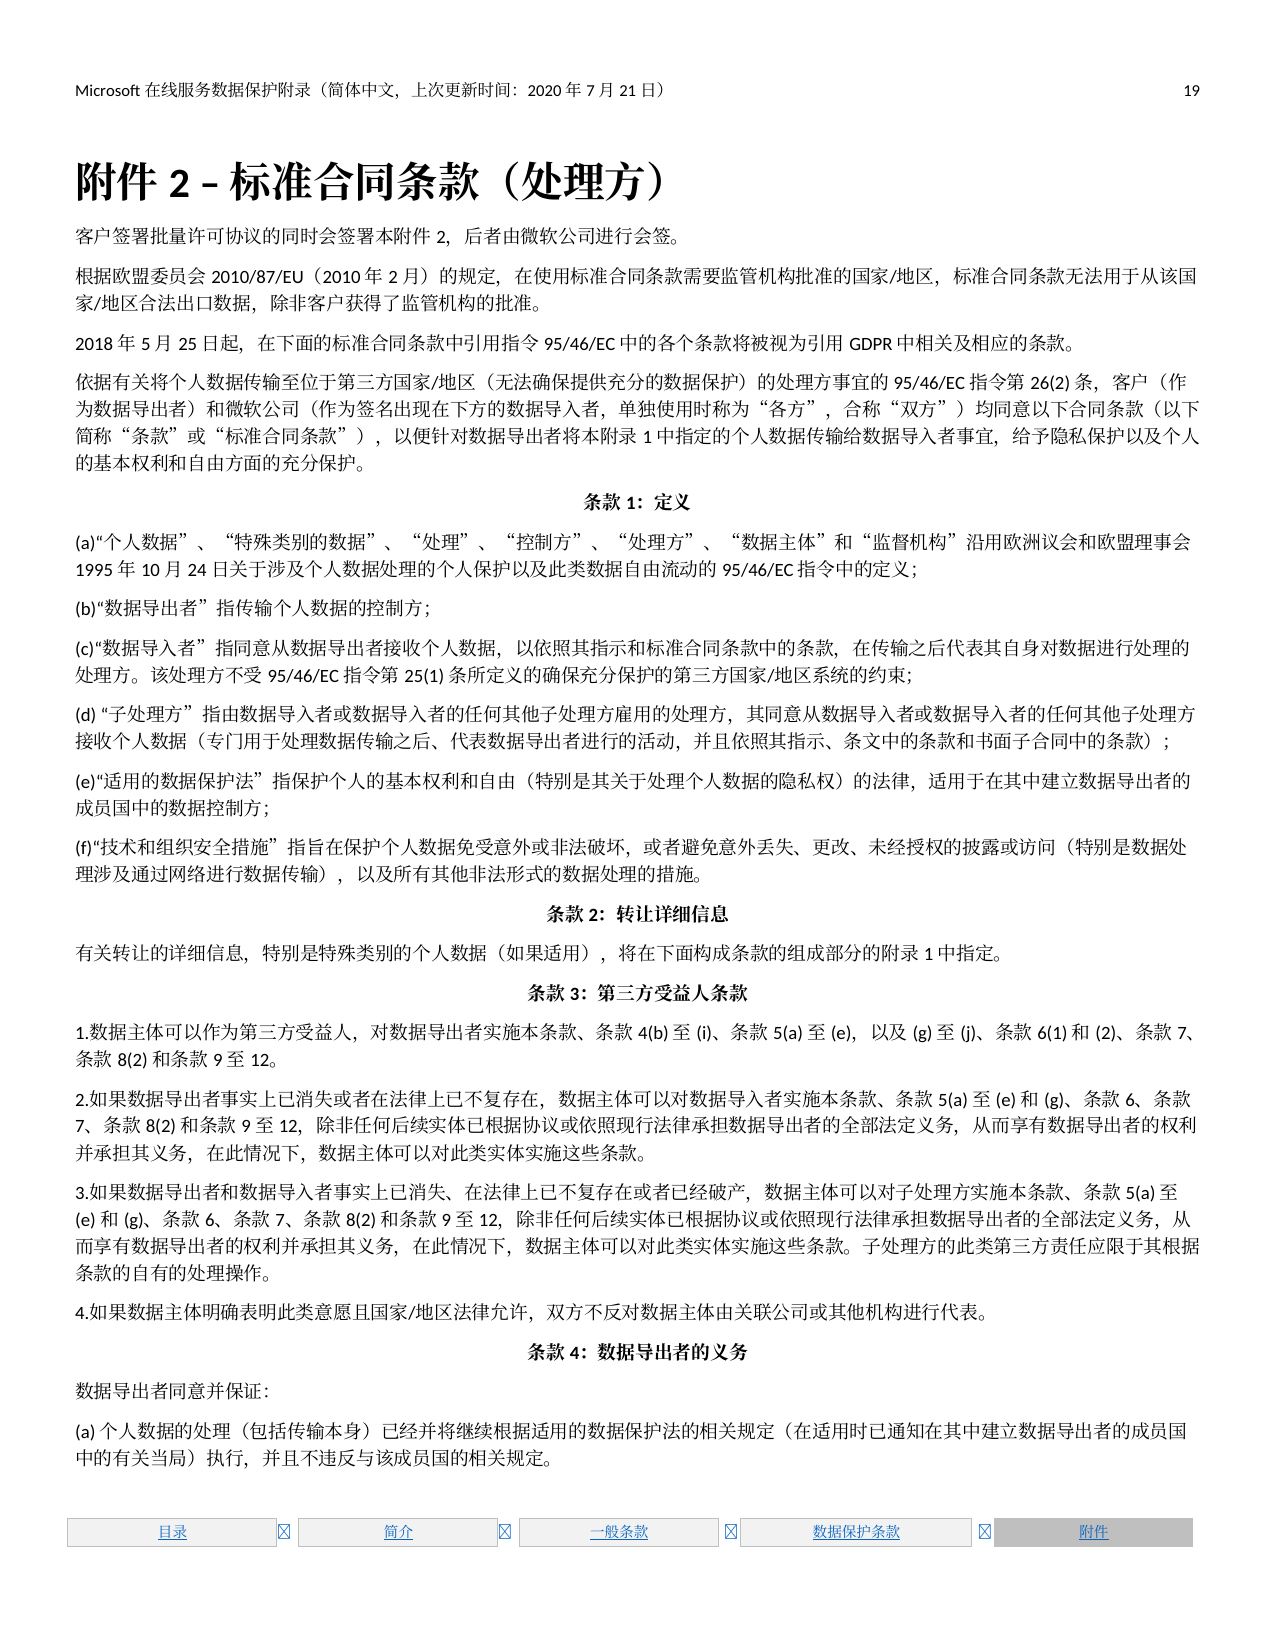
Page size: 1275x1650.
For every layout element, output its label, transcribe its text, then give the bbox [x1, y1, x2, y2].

list 条款 1：定义 [75, 488, 1200, 515]
list 条款 2：转让详细信息 [75, 899, 1200, 926]
list 2018 年 5 月 25 日起，在下面的标准合同条款中引用指令 95/46/EC 中的各个条款将被视为引用 GDPR 中相关及相应的条款。 [75, 328, 1200, 355]
list 1.数据主体可以作为第三方受益人，对数据导出者实施本条款、条款 4(b) 至 (i)、条款 5(a) 至 (e)，以及 (g) 至 (j)、条款 6(1) 和 (2)、条款 7、条款 8(2) 和条款 9 至 12。 [75, 1018, 1200, 1072]
list (f)“技术和组织安全措施”指旨在保护个人数据免受意外或非法破坏，或者避免意外丢失、更改、未经授权的披露或访问（特别是数据处理涉及通过网络进行数据传输），以及所有其他非法形式的数据处理的措施。 [75, 833, 1200, 887]
list 根据欧盟委员会 2010/87/EU（2010 年 2 月）的规定，在使用标准合同条款需要监管机构批准的国家/地区，标准合同条款无法用于从该国家/地区合法出口数据，除非客户获得了监管机构的批准。 [75, 262, 1200, 316]
list 客户签署批量许可协议的同时会签署本附件 2，后者由微软公司进行会签。 [75, 222, 1200, 249]
list 条款 3：第三方受益人条款 [75, 978, 1200, 1005]
list 依据有关将个人数据传输至位于第三方国家/地区（无法确保提供充分的数据保护）的处理方事宜的 95/46/EC 指令第 26(2) 条，客户（作为数据导出者）和微软公司（作为签名出现在下方的数据导入者，单独使用时称为“各方”，合称“双方”）均同意以下合同条款（以下简称“条款”或“标准合同条款”），以便针对数据导出者将本附录 1 中指定的个人数据传输给数据导入者事宜，给予隐私保护以及个人的基本权利和自由方面的充分保护。 [75, 368, 1200, 476]
list (a) 个人数据的处理（包括传输本身）已经并将继续根据适用的数据保护法的相关规定（在适用时已通知在其中建立数据导出者的成员国中的有关当局）执行，并且不违反与该成员国的相关规定。 [75, 1417, 1200, 1471]
list (d) “子处理方”指由数据导入者或数据导入者的任何其他子处理方雇用的处理方，其同意从数据导入者或数据导入者的任何其他子处理方接收个人数据（专门用于处理数据传输之后、代表数据导出者进行的活动，并且依照其指示、条文中的条款和书面子合同中的条款）； [75, 700, 1200, 754]
list (b)“数据导出者”指传输个人数据的控制方； [75, 594, 1200, 621]
subtitle 附件 2 – 标准合同条款（处理方） [75, 150, 1200, 210]
list 4.如果数据主体明确表明此类意愿且国家/地区法律允许，双方不反对数据主体由关联公司或其他机构进行代表。 [75, 1298, 1200, 1325]
list (e)“适用的数据保护法”指保护个人的基本权利和自由（特别是其关于处理个人数据的隐私权）的法律，适用于在其中建立数据导出者的成员国中的数据控制方； [75, 767, 1200, 821]
list 3.如果数据导出者和数据导入者事实上已消失、在法律上已不复存在或者已经破产，数据主体可以对子处理方实施本条款、条款 5(a) 至 (e) 和 (g)、条款 6、条款 7、条款 8(2) 和条款 9 至 12，除非任何后续实体已根据协议或依照现行法律承担数据导出者的全部法定义务，从而享有数据导出者的权利并承担其义务，在此情况下，数据主体可以对此类实体实施这些条款。子处理方的此类第三方责任应限于其根据条款的自有的处理操作。 [75, 1178, 1200, 1286]
list 2.如果数据导出者事实上已消失或者在法律上已不复存在，数据主体可以对数据导入者实施本条款、条款 5(a) 至 (e) 和 (g)、条款 6、条款 7、条款 8(2) 和条款 9 至 12，除非任何后续实体已根据协议或依照现行法律承担数据导出者的全部法定义务，从而享有数据导出者的权利并承担其义务，在此情况下，数据主体可以对此类实体实施这些条款。 [75, 1084, 1200, 1165]
list (c)“数据导入者”指同意从数据导出者接收个人数据，以依照其指示和标准合同条款中的条款，在传输之后代表其自身对数据进行处理的处理方。该处理方不受 95/46/EC 指令第 25(1) 条所定义的确保充分保护的第三方国家/地区系统的约束； [75, 634, 1200, 688]
list 数据导出者同意并保证： [75, 1377, 1200, 1404]
list 有关转让的详细信息，特别是特殊类别的个人数据（如果适用），将在下面构成条款的组成部分的附录 1 中指定。 [75, 939, 1200, 966]
list (a)“个人数据”、“特殊类别的数据”、“处理”、“控制方”、“处理方”、“数据主体”和“监督机构”沿用欧洲议会和欧盟理事会 1995 年 10 月 24 日关于涉及个人数据处理的个人保护以及此类数据自由流动的 95/46/EC 指令中的定义； [75, 528, 1200, 582]
list 条款 4：数据导出者的义务 [75, 1338, 1200, 1365]
